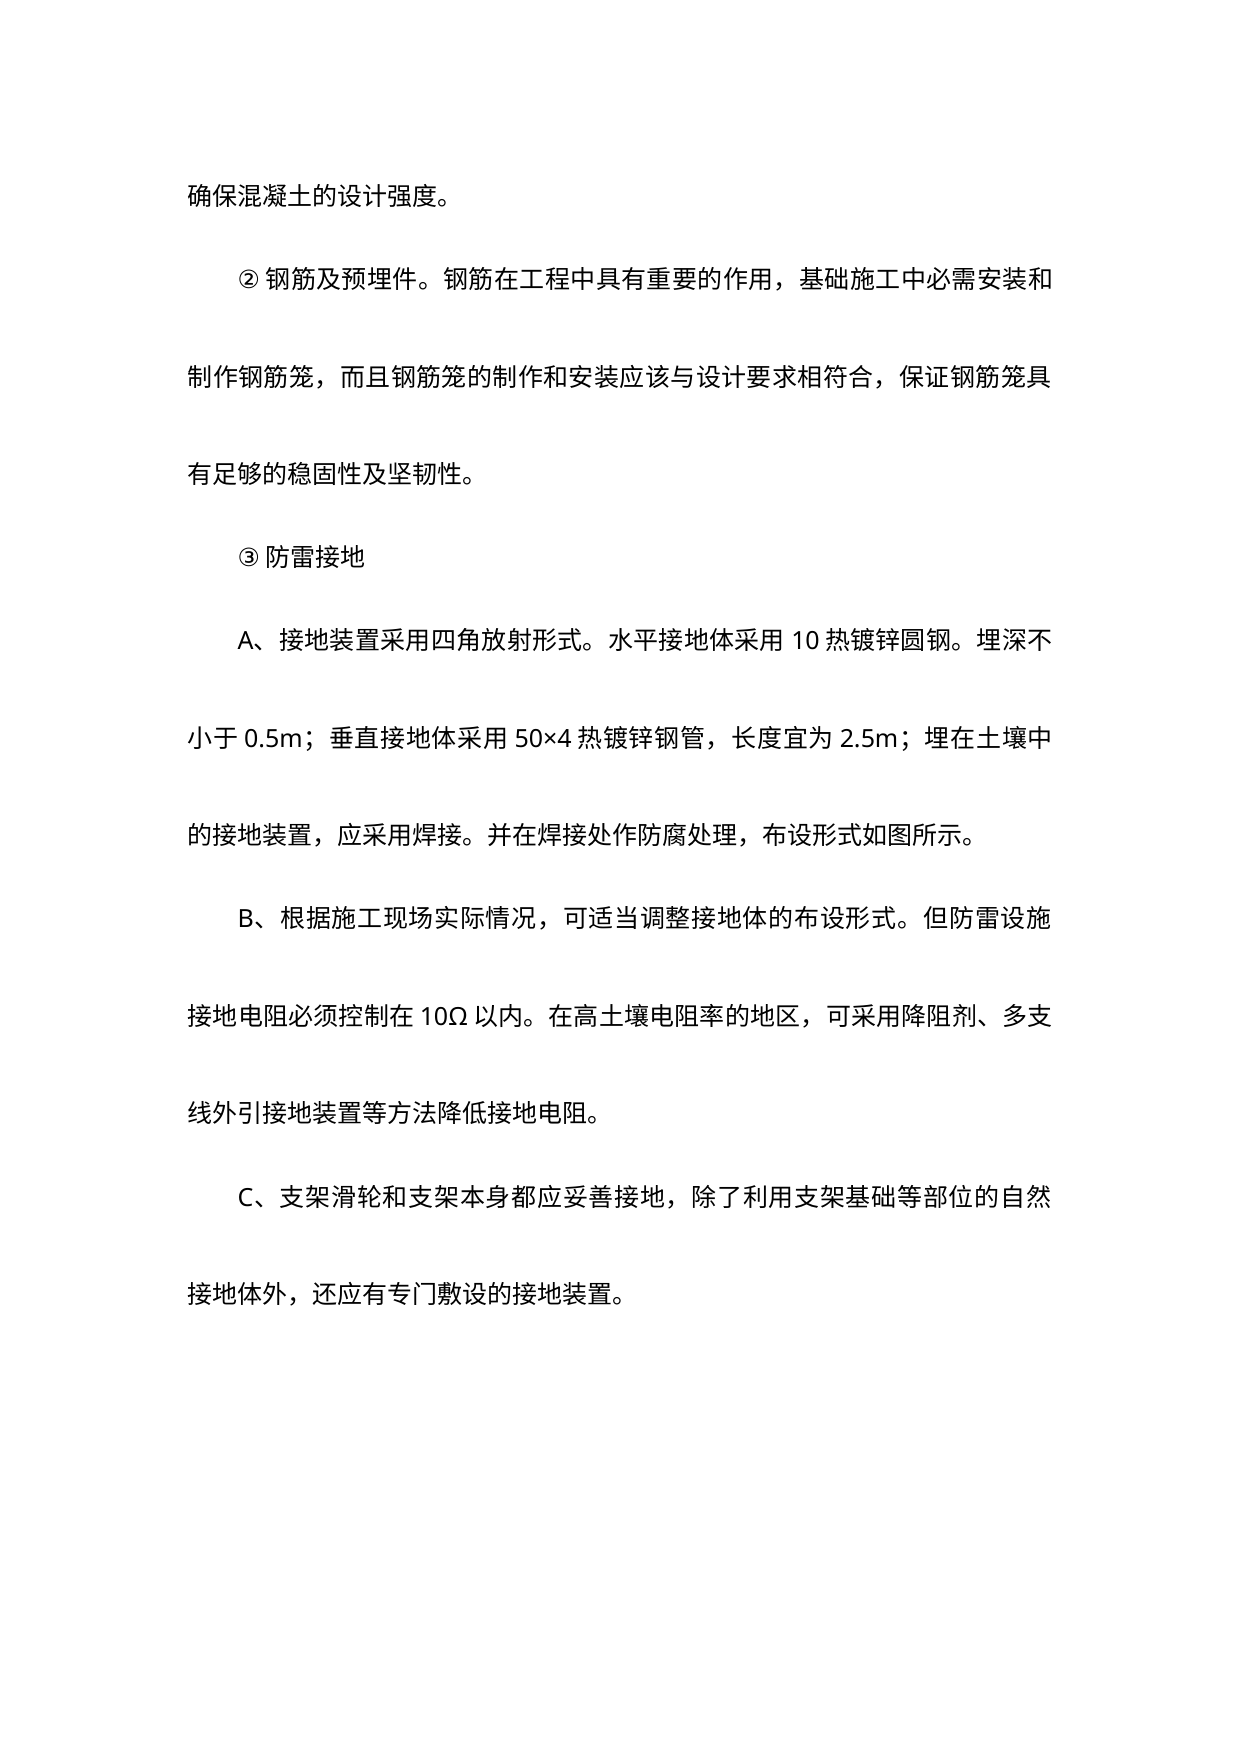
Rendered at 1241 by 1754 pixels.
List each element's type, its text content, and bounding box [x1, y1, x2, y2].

text B、根据施工现场实际情况，可适当调整接地体的布设形式。但防雷设施接地电阻必须控制在10Ω以内。在高土壤电阻率的地区，可采用降阻剂、多支线外引接地装置等方法降低接地电阻。 [187, 884, 1053, 1144]
text A、接地装置采用四角放射形式。水平接地体采用10热镀锌圆钢。埋深不小于0.5m；垂直接地体采用50×4热镀锌钢管，长度宜为2.5m；埋在土壤中的接地装置，应采用焊接。并在焊接处作防腐处理，布设形式如图所示。 [187, 606, 1053, 866]
text ②钢筋及预埋件。钢筋在工程中具有重要的作用，基础施工中必需安装和制作钢筋笼，而且钢筋笼的制作和安装应该与设计要求相符合，保证钢筋笼具有足够的稳固性及坚韧性。 [187, 245, 1053, 505]
text ③防雷接地 [187, 523, 1053, 588]
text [187, 162, 1053, 227]
text C、支架滑轮和支架本身都应妥善接地，除了利用支架基础等部位的自然接地体外，还应有专门敷设的接地装置。 [187, 1163, 1053, 1325]
